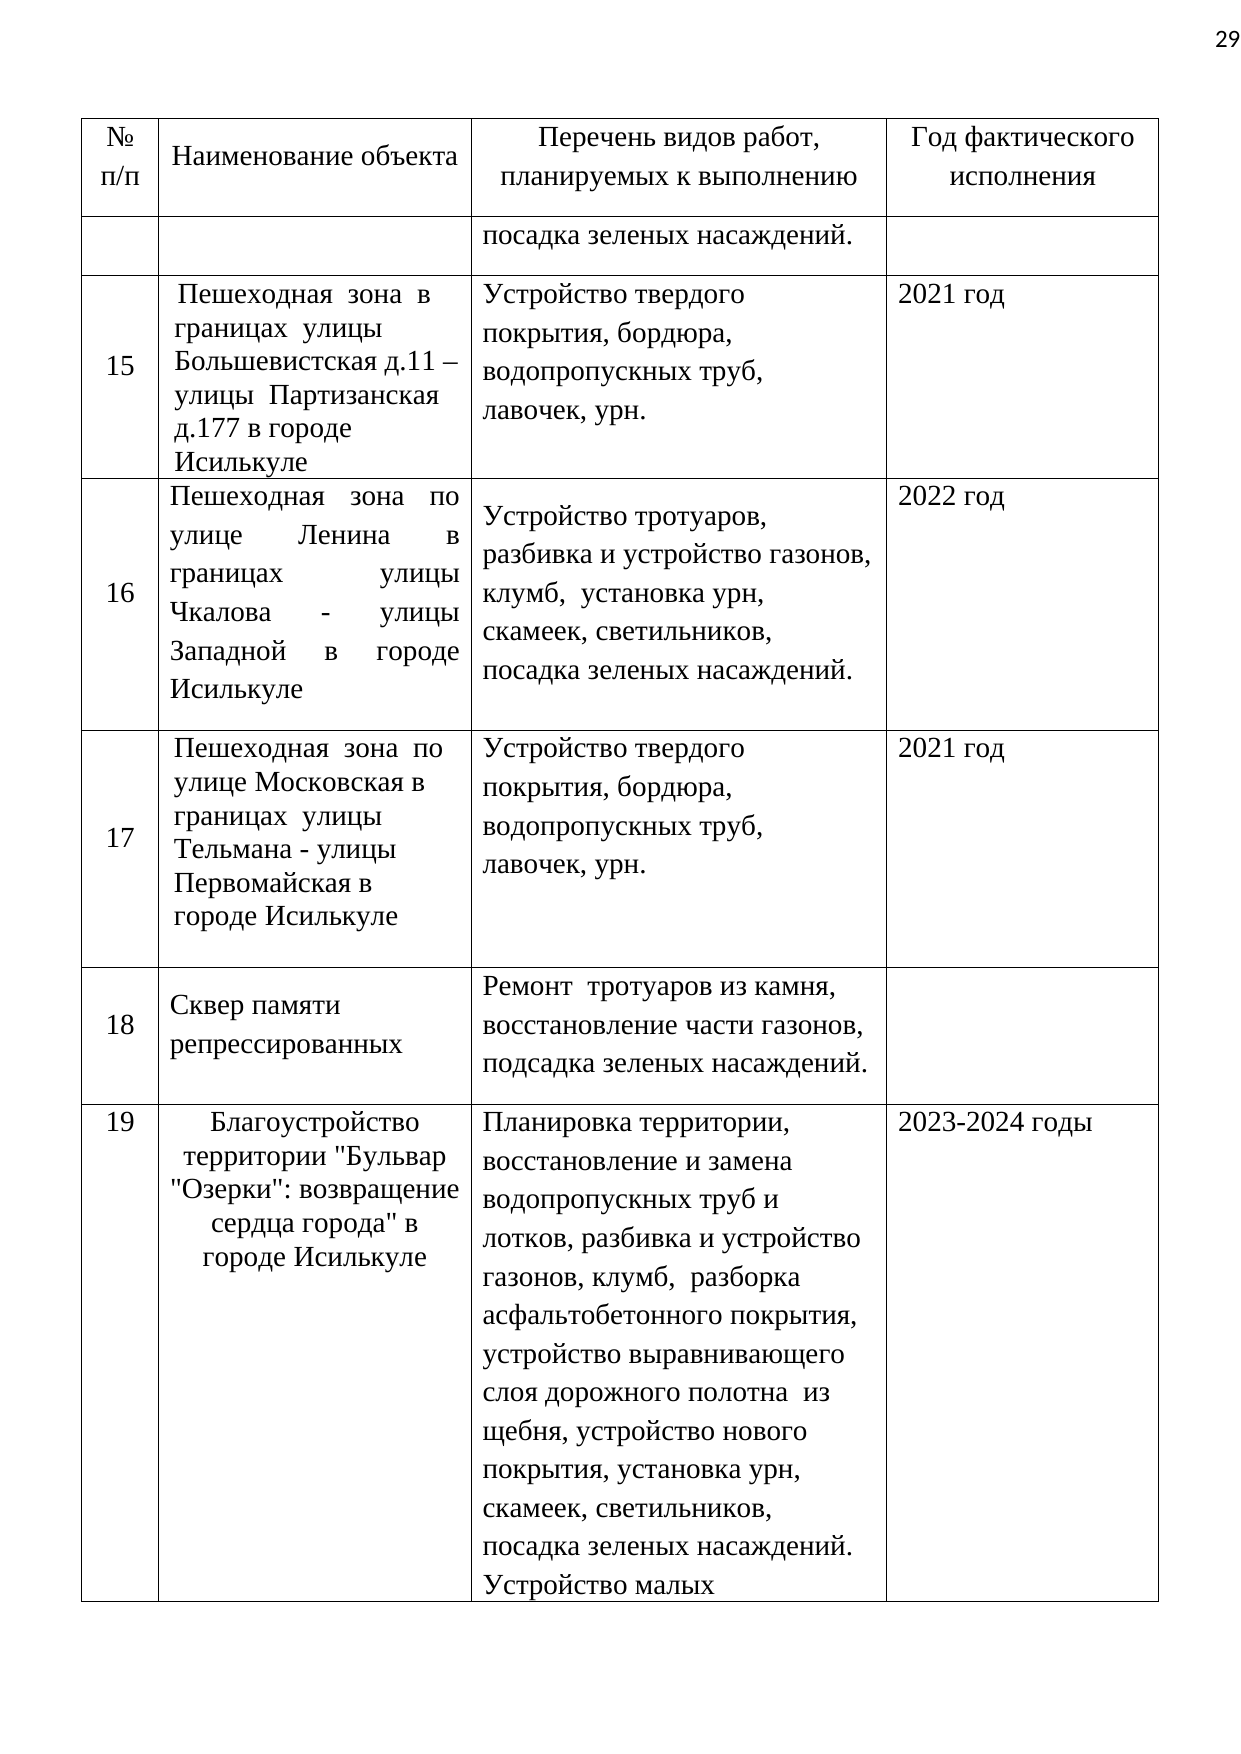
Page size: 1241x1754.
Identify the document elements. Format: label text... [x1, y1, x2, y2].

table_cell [472, 1105, 886, 1601]
table_cell Устройство твердого покрытия, бордюра, водопропускных труб, лавочек, урн. [472, 731, 886, 967]
table_cell [887, 968, 1158, 1103]
table_cell 2021 год [887, 731, 1158, 967]
table_cell 17 [82, 731, 158, 967]
table_cell 15 [82, 276, 158, 477]
table_cell 2023-2024 годы [887, 1105, 1158, 1601]
table_cell Устройство твердого покрытия, бордюра, водопропускных труб, лавочек, урн. [472, 276, 886, 477]
table_cell 19 [82, 1105, 158, 1601]
table_cell Пешеходная зона по улице Ленина в границах улицы Чкалова - улицы Западной в городе Исилькуле [159, 479, 471, 729]
table_cell Пешеходная зона по улице Московская в границах улицы Тельмана - улицы Первомайская в городе Исилькуле [159, 731, 471, 967]
table_header Перечень видов работ, планируемых к выполнению [472, 119, 886, 216]
table_cell 2022 год [887, 479, 1158, 729]
table_header Год фактического исполнения [887, 119, 1158, 216]
table_cell 18 [82, 968, 158, 1103]
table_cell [159, 1105, 471, 1601]
table_cell Сквер памяти репрессированных [159, 968, 471, 1103]
table_cell Устройство тротуаров, разбивка и устройство газонов, клумб, установка урн, скамеек, светильников, посадка зеленых насаждений. [472, 479, 886, 729]
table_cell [472, 217, 886, 275]
table_cell 14 [82, 217, 158, 275]
table_cell Ремонт тротуаров из камня, восстановление части газонов, подсадка зеленых насаждений. [472, 968, 886, 1103]
table_cell 16 [82, 479, 158, 729]
table_cell [887, 217, 1158, 275]
table_header № п/п [82, 119, 158, 216]
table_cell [159, 217, 471, 275]
table_cell Пешеходная зона в границах улицы Большевистская д.11 – улицы Партизанская д.177 в городе Исилькуле [159, 276, 471, 477]
table_header Наименование объекта [159, 119, 471, 216]
table_cell 2021 год [887, 276, 1158, 477]
